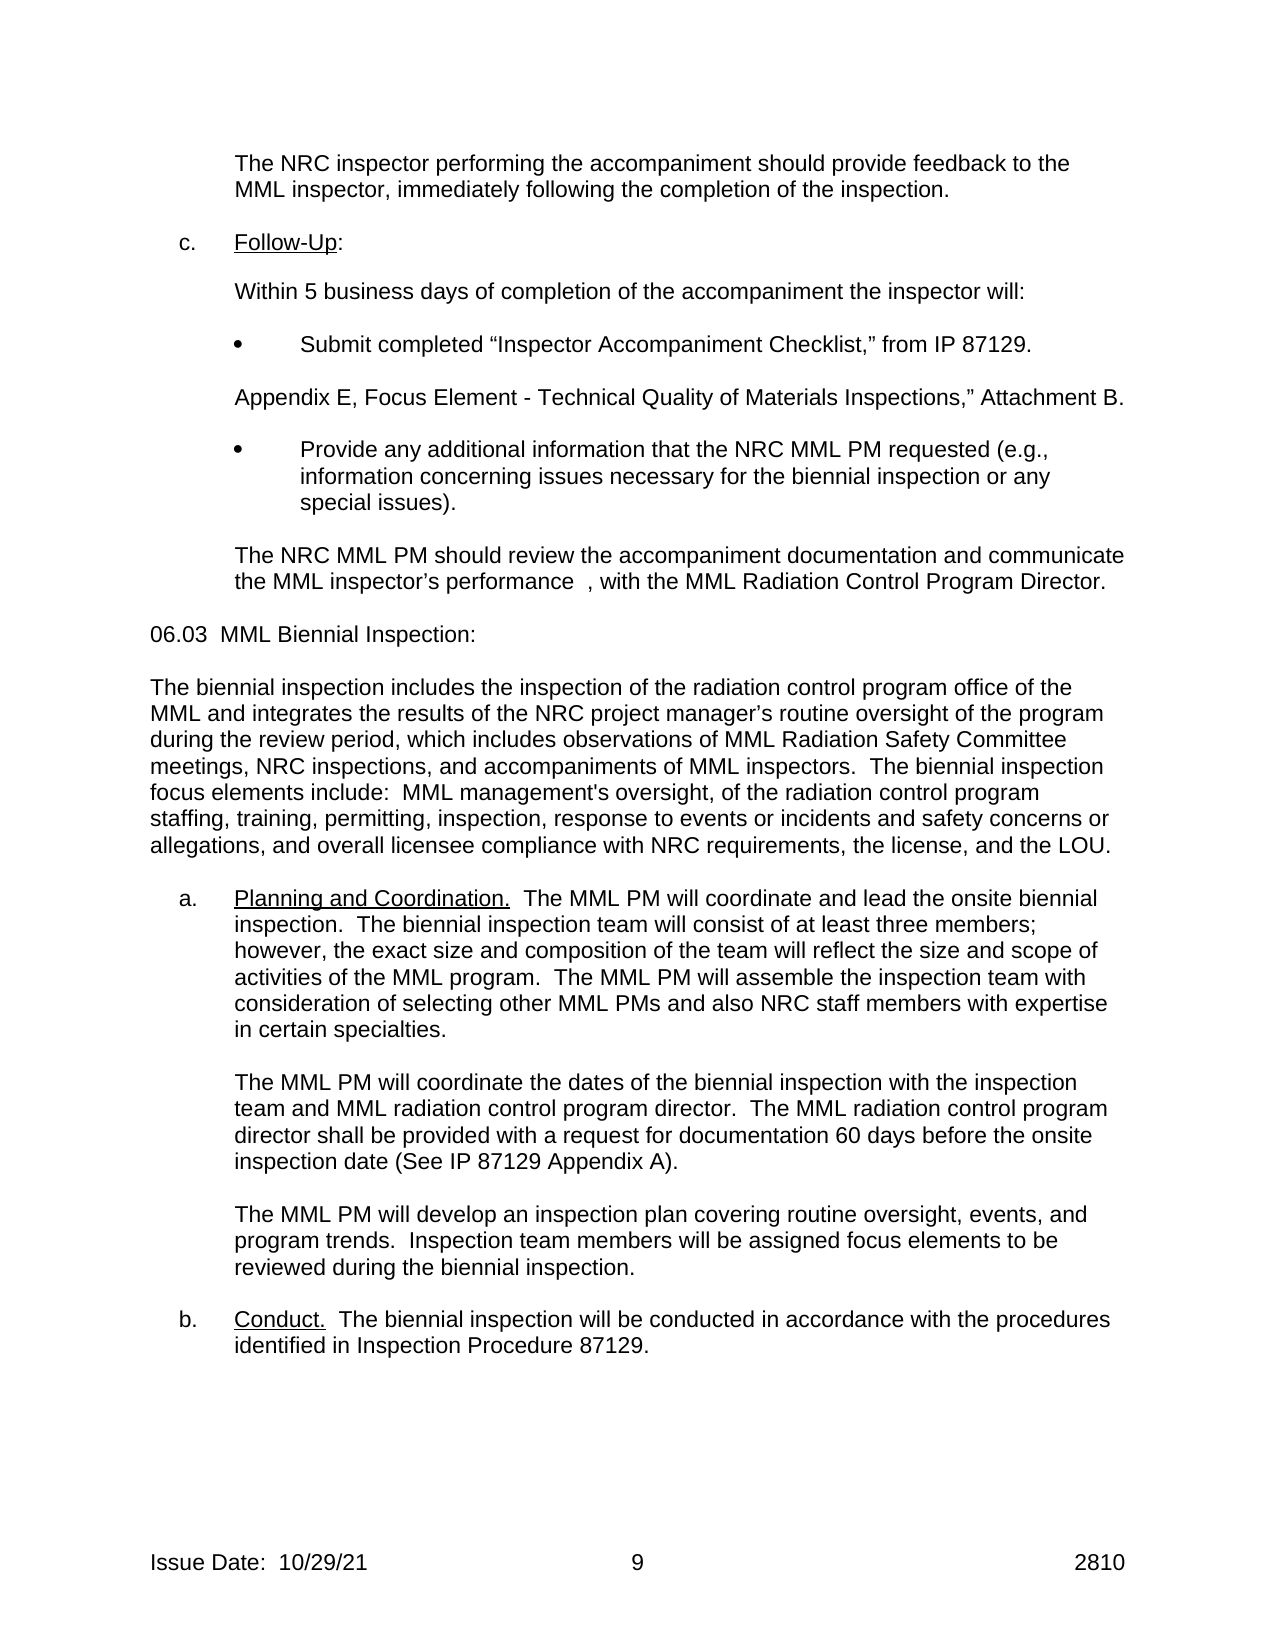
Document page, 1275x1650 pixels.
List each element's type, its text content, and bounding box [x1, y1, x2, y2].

text The biennial inspection includes the inspection of the radiation control program office of the MML and integrates the results of the NRC project manager’s routine oversight of the program during the review period, which includes observations of MML Radiation Safety Committee meetings, NRC inspections, and accompaniments of MML inspectors. The biennial inspection focus elements include: MML management's oversight, of the radiation control program staffing, training, permitting, inspection, response to events or incidents and safety concerns or allegations, and overall licensee compliance with NRC requirements, the license, and the LOU. [150, 674, 1125, 858]
list Submit completed “Inspector Accompaniment Checklist,” from IP 87129. [234, 331, 1125, 357]
text Appendix E, Focus Element - Technical Quality of Materials Inspections,” Attachment B. [234, 384, 1125, 410]
text The MML PM will develop an inspection plan covering routine oversight, events, and program trends. Inspection team members will be assigned focus elements to be reviewed during the biennial inspection. [234, 1201, 1125, 1280]
list Conduct. The biennial inspection will be conducted in accordance with the procedures identified in Inspection Procedure 87129. [178, 1306, 1125, 1359]
text The NRC inspector performing the accompaniment should provide feedback to the MML inspector, immediately following the completion of the inspection. [234, 150, 1125, 203]
list Provide any additional information that the NRC MML PM requested (e.g., information concerning issues necessary for the biennial inspection or any special issues). [234, 436, 1125, 516]
text Within 5 business days of completion of the accompaniment the inspector will: [234, 278, 1125, 305]
text The NRC MML PM should review the accompaniment documentation and communicate the MML inspector’s performance , with the MML Radiation Control Program Director. [234, 542, 1125, 594]
text 06.03 MML Biennial Inspection: [150, 621, 1125, 647]
list Follow-Up: [178, 229, 1125, 255]
text The MML PM will coordinate the dates of the biennial inspection with the inspection team and MML radiation control program director. The MML radiation control program director shall be provided with a request for documentation 60 days before the onsite inspection date (See IP 87129 Appendix A). [234, 1069, 1125, 1174]
list Planning and Coordination. The MML PM will coordinate and lead the onsite biennial inspection. The biennial inspection team will consist of at least three members; however, the exact size and composition of the team will reflect the size and scope of activities of the MML program. The MML PM will assemble the inspection team with consideration of selecting other MML PMs and also NRC staff members with expertise in certain specialties. [178, 884, 1125, 1043]
